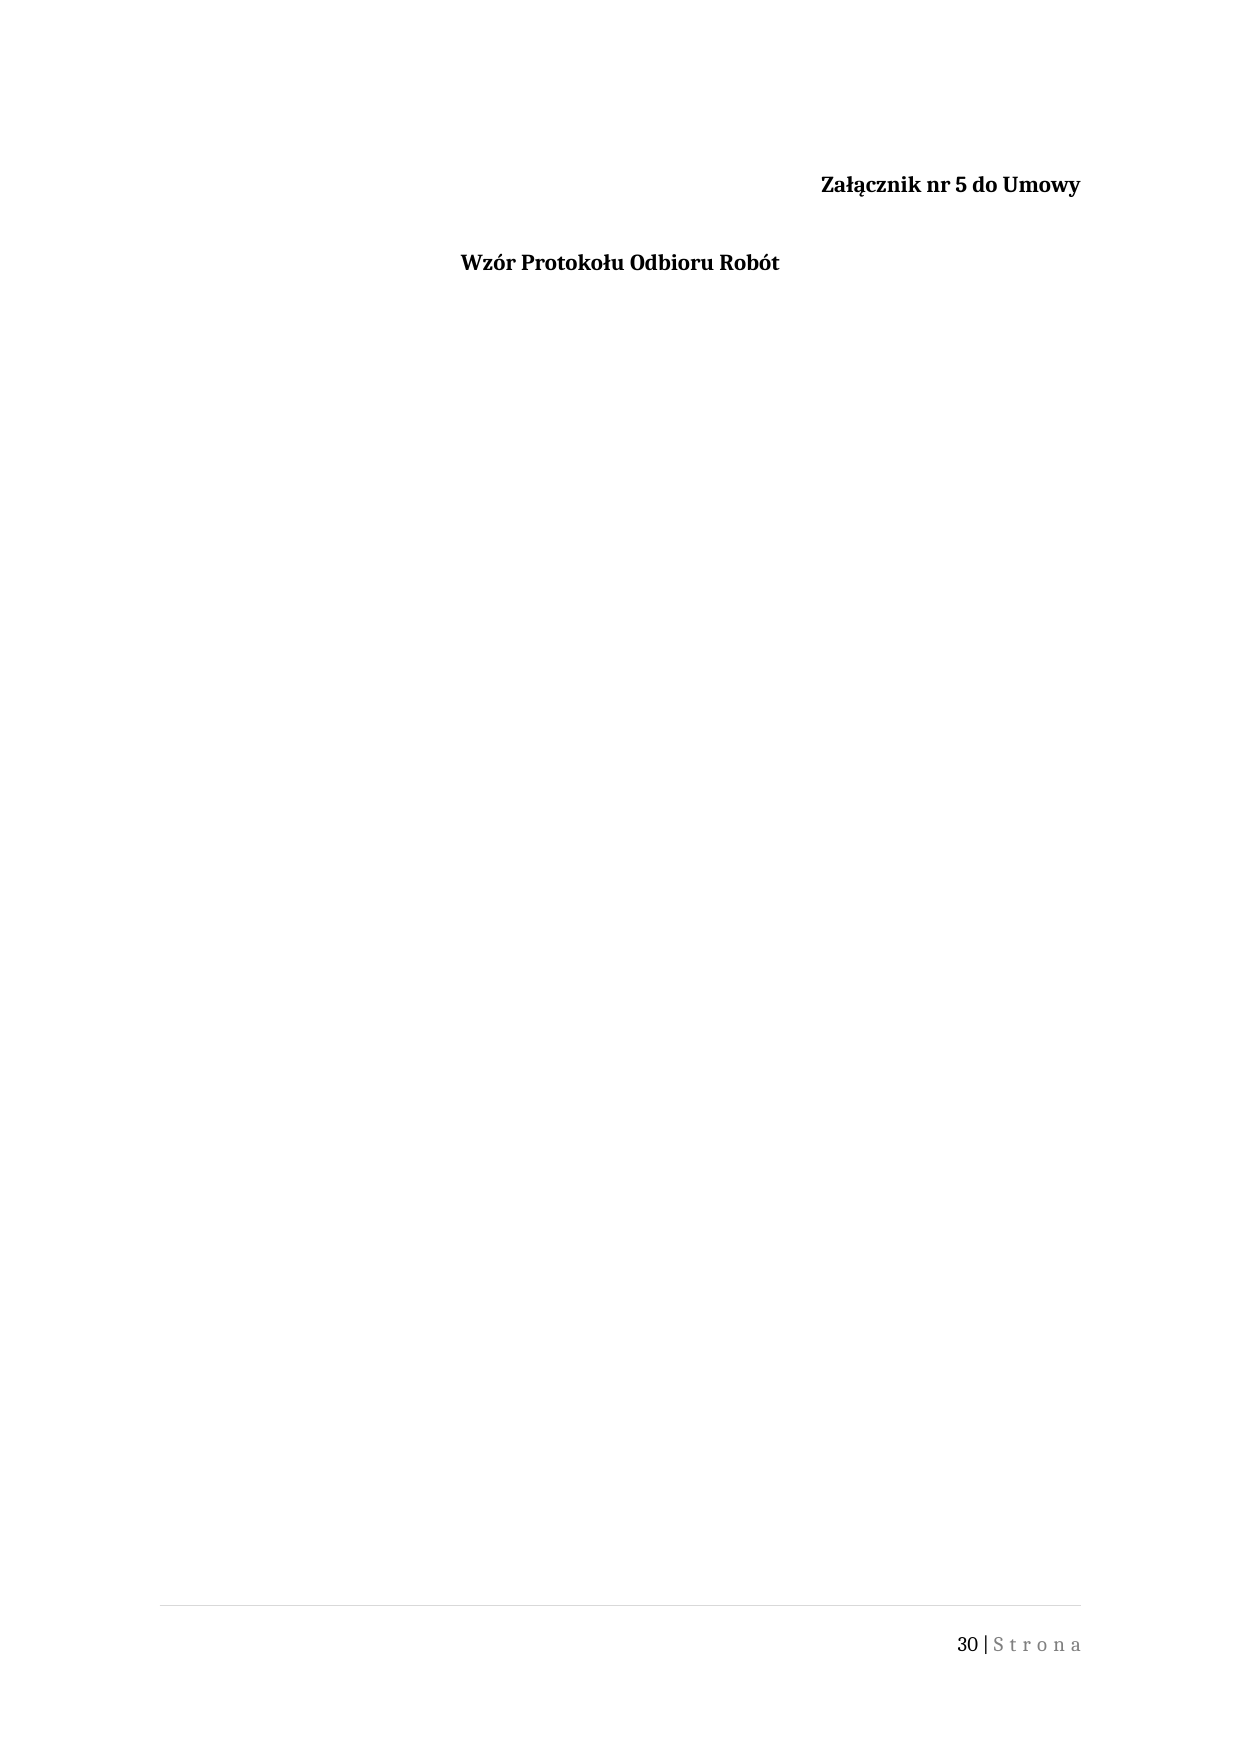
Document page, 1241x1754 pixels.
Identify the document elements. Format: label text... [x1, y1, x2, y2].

text Załącznik nr 5 do Umowy [159, 172, 1081, 198]
text Wzór Protokołu Odbioru Robót [159, 250, 1081, 276]
